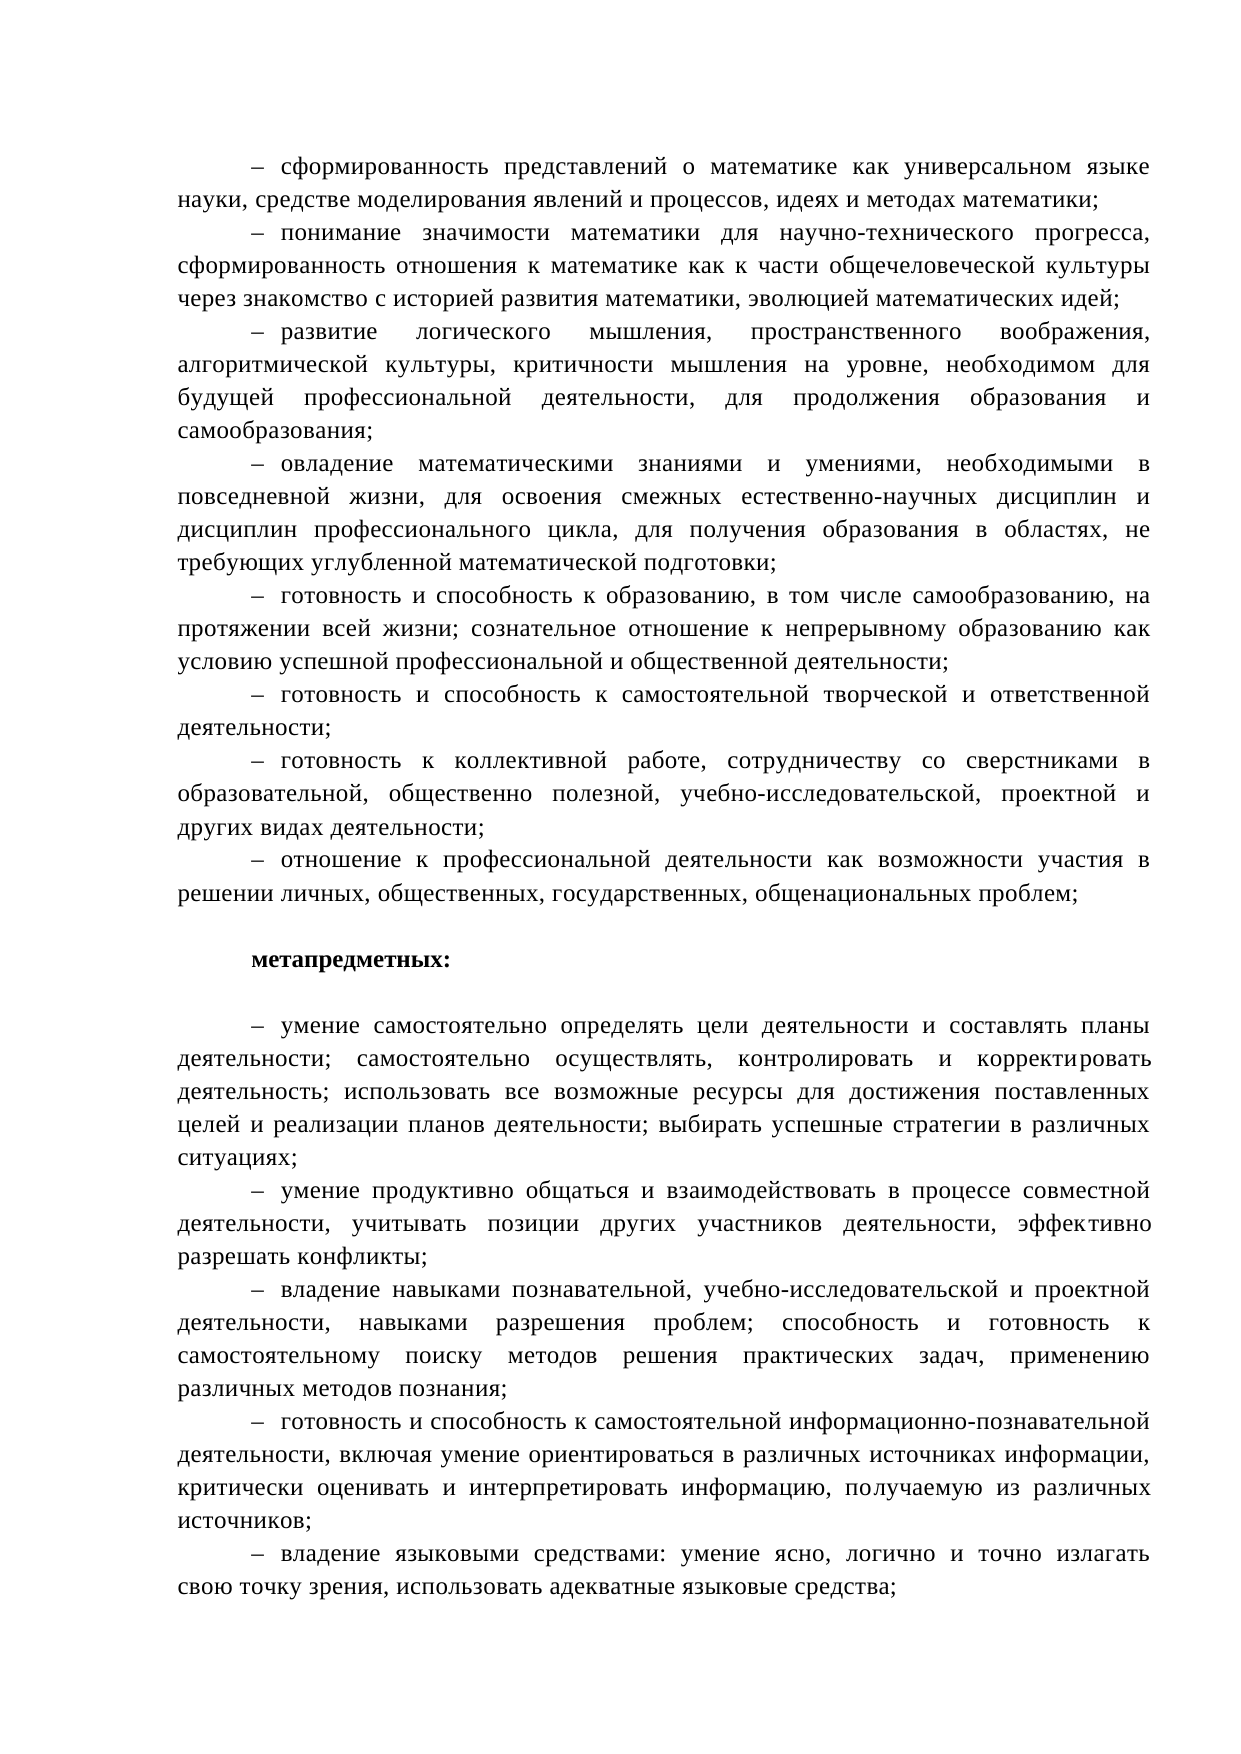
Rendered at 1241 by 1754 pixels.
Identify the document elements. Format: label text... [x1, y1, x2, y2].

text – сформированность представлений о математике как универсальном языке науки, средстве моделирования явлений и процессов, идеях и методах математики; [177, 151, 1152, 213]
text – понимание значимости математики для научно-технического прогресса, сформированность отношения к математике как к части общечеловеческой культуры через знакомство с историей развития математики, эволюцией математических идей; [177, 217, 1152, 312]
text – отношение к профессиональной деятельности как возможности участия в решении личных, общественных, государственных, общенациональных проблем; [177, 844, 1152, 906]
text – готовность и способность к образованию, в том числе самообразованию, на протяжении всей жизни; сознательное отношение к непрерывному образованию как условию успешной профессиональной и общественной деятельности; [177, 580, 1152, 675]
text метапредметных: [177, 944, 1152, 972]
text – умение самостоятельно определять цели деятельности и составлять планы деятельности; самостоятельно осуществлять, контролировать и корректировать деятельность; использовать все возможные ресурсы для достижения поставленных целей и реализации планов деятельности; выбирать успешные стратегии в различных ситуациях; [177, 1010, 1152, 1171]
text – готовность и способность к самостоятельной творческой и ответственной деятельности; [177, 679, 1152, 741]
text – готовность к коллективной работе, сотрудничеству со сверстниками в образовательной, общественно полезной, учебно-исследовательской, проектной и других видах деятельности; [177, 746, 1152, 840]
text – умение продуктивно общаться и взаимодействовать в процессе совместной деятельности, учитывать позиции других участников деятельности, эффективно разрешать конфликты; [177, 1175, 1152, 1269]
text – владение навыками познавательной, учебно-исследовательской и проектной деятельности, навыками разрешения проблем; способность и готовность к самостоятельному поиску методов решения практических задач, применению различных методов познания; [177, 1274, 1152, 1402]
text – овладение математическими знаниями и умениями, необходимыми в повседневной жизни, для освоения смежных естественно-научных дисциплин и дисциплин профессионального цикла, для получения образования в областях, не требующих углубленной математической подготовки; [177, 448, 1152, 576]
text – владение языковыми средствами: умение ясно, логично и точно излагать свою точку зрения, использовать адекватные языковые средства; [177, 1538, 1152, 1600]
text – развитие логического мышления, пространственного воображения, алгоритмической культуры, критичности мышления на уровне, необходимом для будущей профессиональной деятельности, для продолжения образования и самообразования; [177, 316, 1152, 444]
text – готовность и способность к самостоятельной информационно-познавательной деятельности, включая умение ориентироваться в различных источниках информации, критически оценивать и интерпретировать информацию, получаемую из различных источников; [177, 1406, 1152, 1534]
